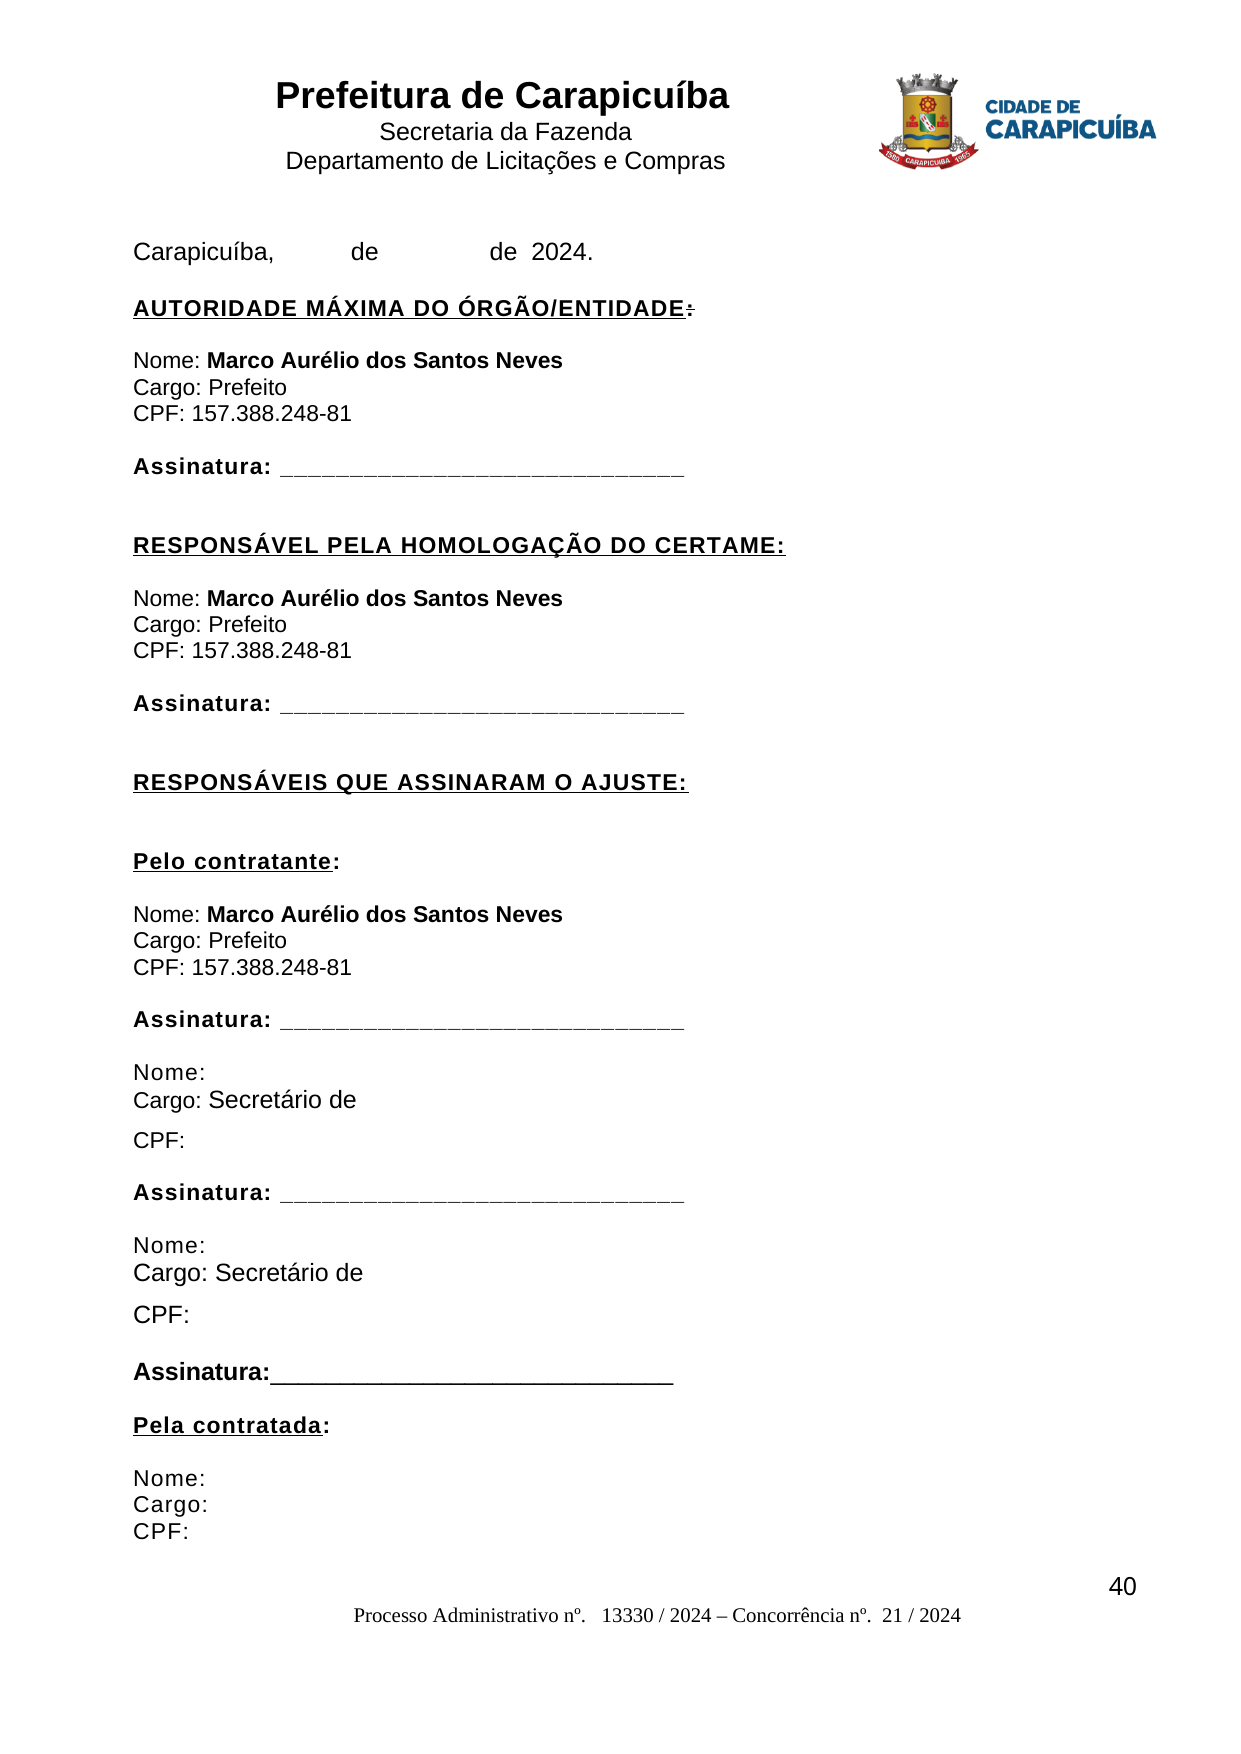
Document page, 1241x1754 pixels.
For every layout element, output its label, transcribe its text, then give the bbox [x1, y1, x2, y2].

text Nome: Marco Aurélio dos Santos Neves [133, 584, 1137, 611]
text Assinatura:_____________________________ [133, 1357, 1137, 1386]
text Assinatura: _____________________________ [133, 690, 1137, 716]
text Nome: Marco Aurélio dos Santos Neves [133, 901, 1137, 927]
text Pela contratada: [133, 1412, 1137, 1438]
text CPF: 157.388.248-81 [133, 637, 1137, 664]
text Assinatura: _____________________________ [133, 1179, 1137, 1206]
text Nome: [133, 1232, 1137, 1258]
text CPF: [133, 1299, 1137, 1328]
text Cargo: Secretário de [133, 1085, 1113, 1114]
text CPF: 157.388.248-81 [133, 953, 1137, 980]
text Nome: [133, 1465, 1137, 1491]
text Nome: Marco Aurélio dos Santos Neves [133, 347, 1137, 374]
text CPF: [133, 1518, 1137, 1544]
text Cargo: Prefeito [133, 374, 1137, 400]
text RESPONSÁVEIS QUE ASSINARAM O AJUSTE: [133, 769, 1137, 795]
text CPF: 157.388.248-81 [133, 400, 1137, 426]
text RESPONSÁVEL PELA HOMOLOGAÇÃO DO CERTAME: [133, 532, 1137, 558]
text Pelo contratante: [133, 848, 1137, 874]
text Cargo: Prefeito [133, 611, 1137, 637]
picture [877, 65, 1159, 172]
text CPF: [133, 1127, 1137, 1153]
text Assinatura: _____________________________ [133, 453, 1137, 479]
text Cargo: Prefeito [133, 927, 1137, 953]
text Carapicuíba, de de 2024. [133, 237, 1137, 266]
text Nome: [133, 1059, 1137, 1085]
text Assinatura: _____________________________ [133, 1006, 1137, 1033]
text Cargo: [133, 1491, 1137, 1518]
text AUTORIDADE MÁXIMA DO ÓRGÃO/ENTIDADE: [133, 295, 1137, 321]
text Cargo: Secretário de [133, 1258, 1113, 1287]
